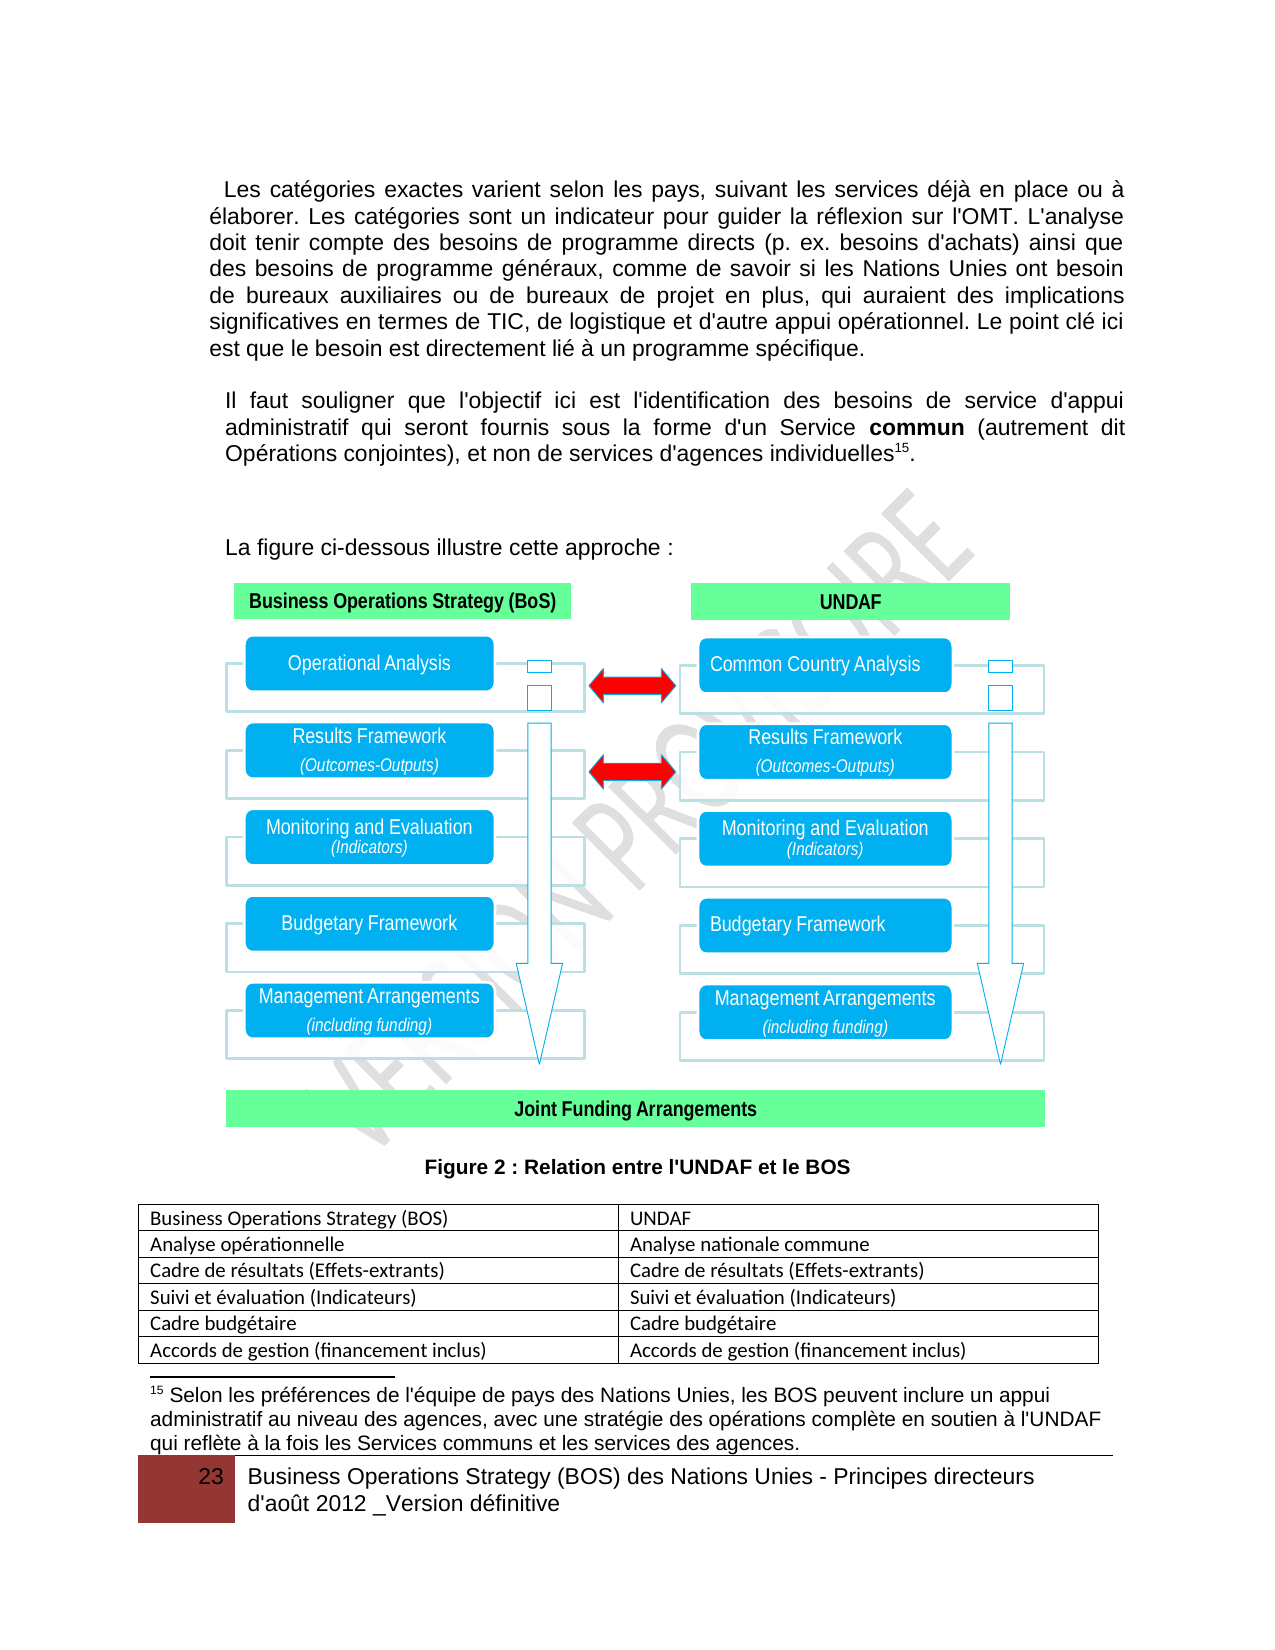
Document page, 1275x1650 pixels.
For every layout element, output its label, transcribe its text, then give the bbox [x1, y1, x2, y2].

table_cell Accords de gestion (financement inclus) [619, 1337, 1098, 1362]
table_cell Cadre de résultats (Effets-extrants) [139, 1258, 618, 1283]
table_cell Analyse opérationnelle [139, 1231, 618, 1257]
table_cell Suivi et évaluation (Indicateurs) [139, 1284, 618, 1309]
table_cell Cadre de résultats (Effets-extrants) [619, 1258, 1098, 1283]
table_cell Cadre budgétaire [139, 1311, 618, 1336]
table_cell Suivi et évaluation (Indicateurs) [619, 1284, 1098, 1309]
table_header UNDAF [619, 1205, 1098, 1230]
table_cell Analyse nationale commune [619, 1231, 1098, 1257]
text La figure ci-dessous illustre cette approche : [225, 534, 1125, 561]
text Il faut souligner que l'objectif ici est l'identification des besoins de service d'appui administratif qui seront fournis sous la forme d'un Service commun (autrement dit Opérations conjointes), et non de services d'agences individuelles. [225, 387, 1125, 466]
table_header Business Operations Strategy (BOS) [139, 1205, 618, 1230]
text Les catégories exactes varient selon les pays, suivant les services déjà en place ou à élaborer. Les catégories sont un indicateur pour guider la réflexion sur l'OMT. L'analyse doit tenir compte des besoins de programme directs (p. ex. besoins d'achats) ainsi que des besoins de programme généraux, comme de savoir si les Nations Unies ont besoin de bureaux auxiliaires ou de bureaux de projet en plus, qui auraient des implications significatives en termes de TIC, de logistique et d'autre appui opérationnel. Le point clé ici est que le besoin est directement lié à un programme spécifique. [209, 176, 1125, 361]
table_cell Accords de gestion (financement inclus) [139, 1337, 618, 1362]
table_cell Cadre budgétaire [619, 1311, 1098, 1336]
